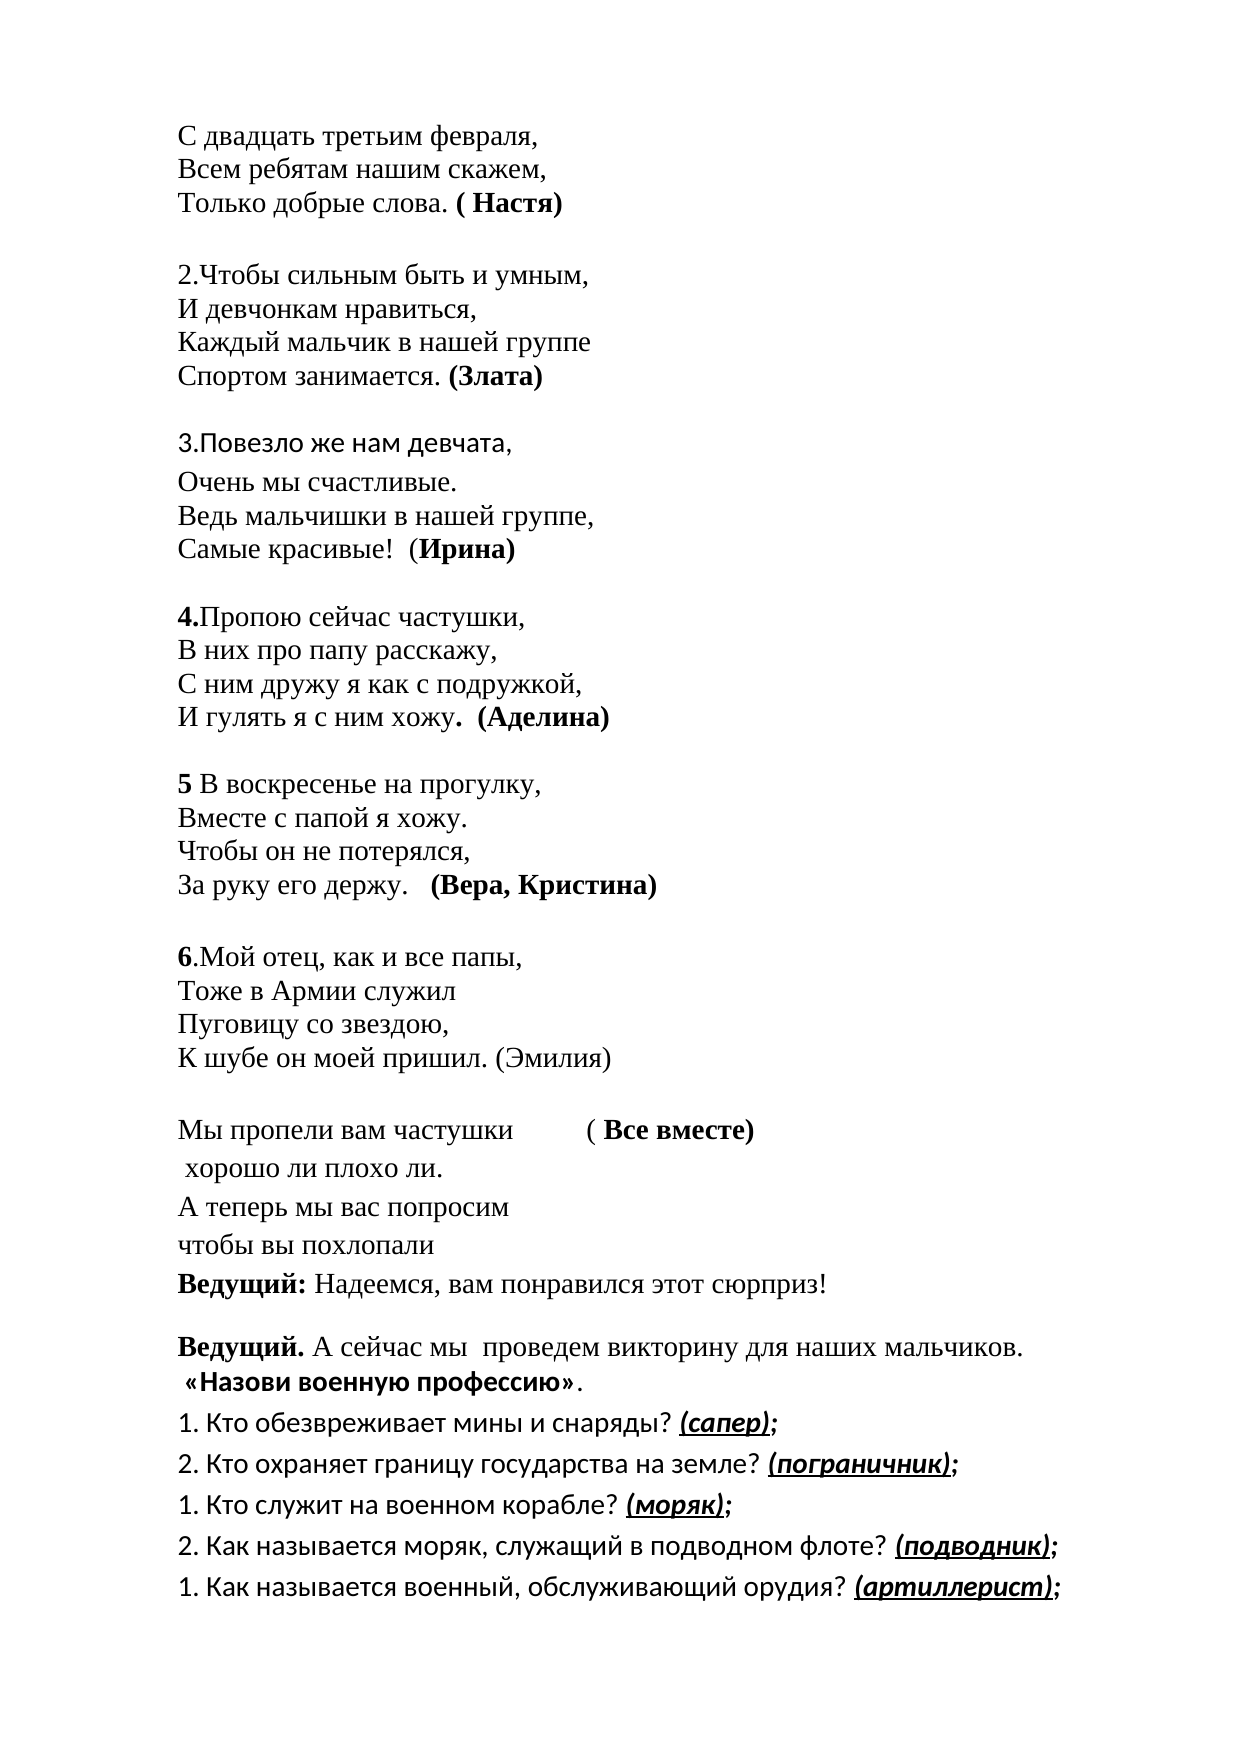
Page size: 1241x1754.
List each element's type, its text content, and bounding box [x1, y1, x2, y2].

text И девчонкам нравиться, [177, 291, 1152, 324]
text Спортом занимается. (Злата) [177, 358, 1152, 391]
text В них про папу расскажу, [177, 632, 1152, 666]
text Ведущий. А сейчас мы проведем викторину для наших мальчиков. [177, 1325, 1152, 1363]
text Самые красивые! (Ирина) [177, 532, 1152, 565]
text 5 В воскресенье на прогулку, [177, 766, 1152, 800]
text С ним дружу я как с подружкой, [177, 666, 1152, 699]
text Вместе с папой я хожу. [177, 800, 1152, 833]
text Каждый мальчик в нашей группе [177, 324, 1152, 358]
text хорошо ли плохо ли. [177, 1150, 1152, 1184]
text Ведь мальчишки в нашей группе, [177, 498, 1152, 532]
text Ведущий: Надеемся, вам понравился этот сюрприз! [177, 1266, 1152, 1299]
text Тоже в Армии служил [177, 973, 1152, 1006]
text Только добрые слова. ( Настя) [177, 185, 1152, 219]
text А теперь мы вас попросим [177, 1189, 1152, 1222]
text И гулять я с ним хожу. (Аделина) [177, 699, 1152, 733]
text С двадцать третьим февраля, [177, 118, 1152, 152]
text Мы пропели вам частушки ( Все вместе) [177, 1112, 1152, 1145]
text Пуговицу со звездою, [177, 1006, 1152, 1040]
text 2.Чтобы сильным быть и умным, [177, 257, 1152, 291]
text Чтобы он не потерялся, [177, 833, 1152, 867]
text К шубе он моей пришил. (Эмилия) [177, 1040, 1152, 1073]
text Очень мы счастливые. [177, 464, 1152, 498]
text Всем ребятам нашим скажем, [177, 152, 1152, 185]
text За руку его держу. (Вера, Кристина) [177, 867, 1152, 901]
text 4.Пропою сейчас частушки, [177, 599, 1152, 632]
text 3.Повезло же нам девчата, [177, 424, 1152, 459]
text 6.Мой отец, как и все папы, [177, 939, 1152, 973]
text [177, 1363, 1152, 1603]
text чтобы вы похлопали [177, 1227, 1152, 1261]
